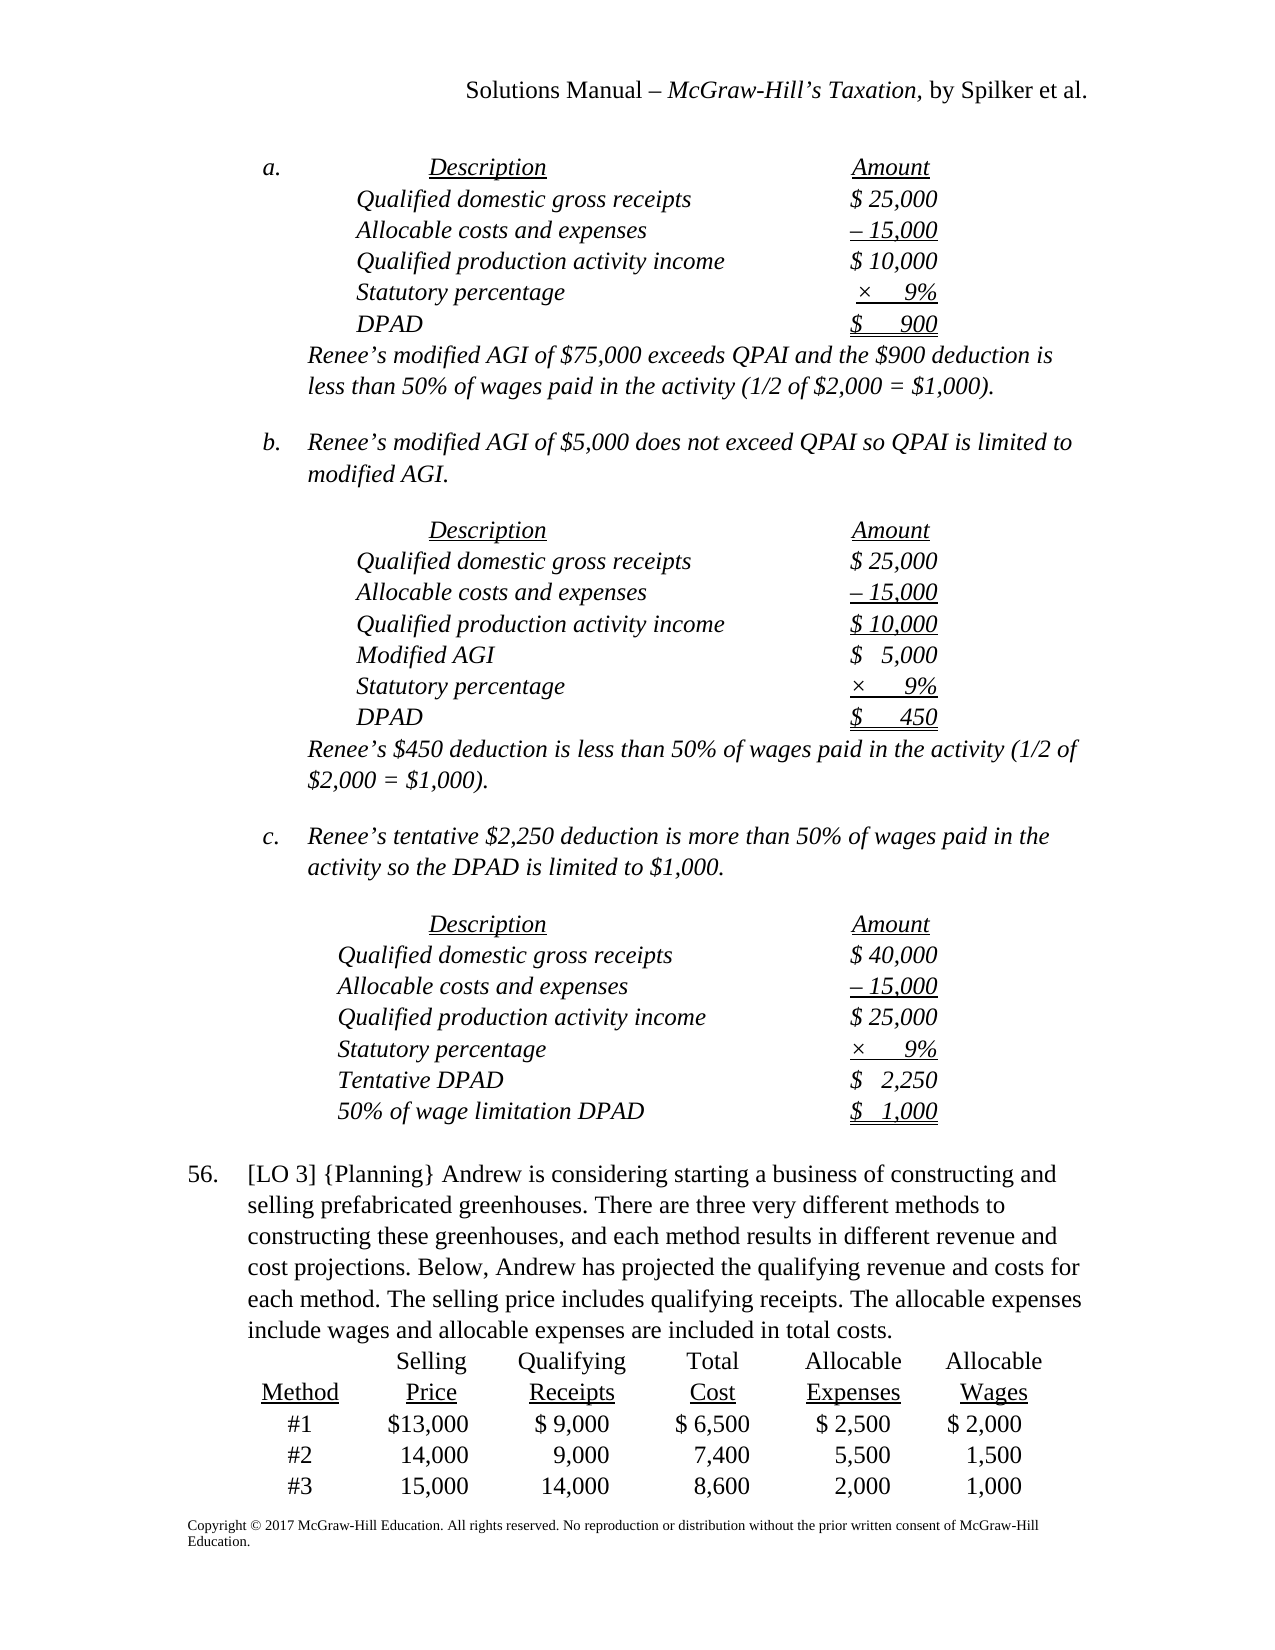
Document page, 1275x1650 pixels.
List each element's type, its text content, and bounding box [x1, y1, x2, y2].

text a. Description Amount [262, 150, 1087, 181]
text Description Amount [262, 906, 1087, 937]
text Qualified domestic gross receipts $ 25,000 Allocable costs and expenses – 15,000 Qualified production activity income $ 10,000 Modified AGI $ 5,000 Statutory percentage × 9% DPAD $ 450 [262, 544, 1087, 731]
text 56. [LO 3] {Planning} Andrew is considering starting a business of constructing and selling prefabricated greenhouses. There are three very different methods to constructing these greenhouses, and each method results in different revenue and cost projections. Below, Andrew has projected the qualifying revenue and costs for each method. The selling price includes qualifying receipts. The allocable expenses include wages and allocable expenses are included in total costs. [187, 1156, 1087, 1344]
text Renee’s modified AGI of $75,000 exceeds QPAI and the $900 deduction is less than 50% of wages paid in the activity (1/2 of $2,000 = $1,000). [262, 337, 1087, 400]
text Description Amount [262, 512, 1087, 544]
text c. Renee’s tentative $2,250 deduction is more than 50% of wages paid in the activity so the DPAD is limited to $1,000. [262, 819, 1087, 881]
text Qualified domestic gross receipts $ 40,000 Allocable costs and expenses – 15,000 Qualified production activity income $ 25,000 Statutory percentage × 9% Tentative DPAD $ 2,250 50% of wage limitation DPAD $ 1,000 [262, 937, 1087, 1125]
text Renee’s $450 deduction is less than 50% of wages paid in the activity (1/2 of $2,000 = $1,000). [262, 731, 1087, 794]
text b. Renee’s modified AGI of $5,000 does not exceed QPAI so QPAI is limited to modified AGI. [262, 425, 1087, 487]
text Selling Qualifying Total Allocable Allocable Method Price Receipts Cost Expenses Wages [247, 1344, 1087, 1406]
text #1 $13,000 $ 9,000 $ 6,500 $ 2,500 $ 2,000 #2 14,000 9,000 7,400 5,500 1,500 #3 15,000 14,000 8,600 2,000 1,000 [247, 1406, 1087, 1500]
text Qualified domestic gross receipts $ 25,000 Allocable costs and expenses – 15,000 Qualified production activity income $ 10,000 Statutory percentage × 9% DPAD $ 900 [262, 181, 1087, 337]
